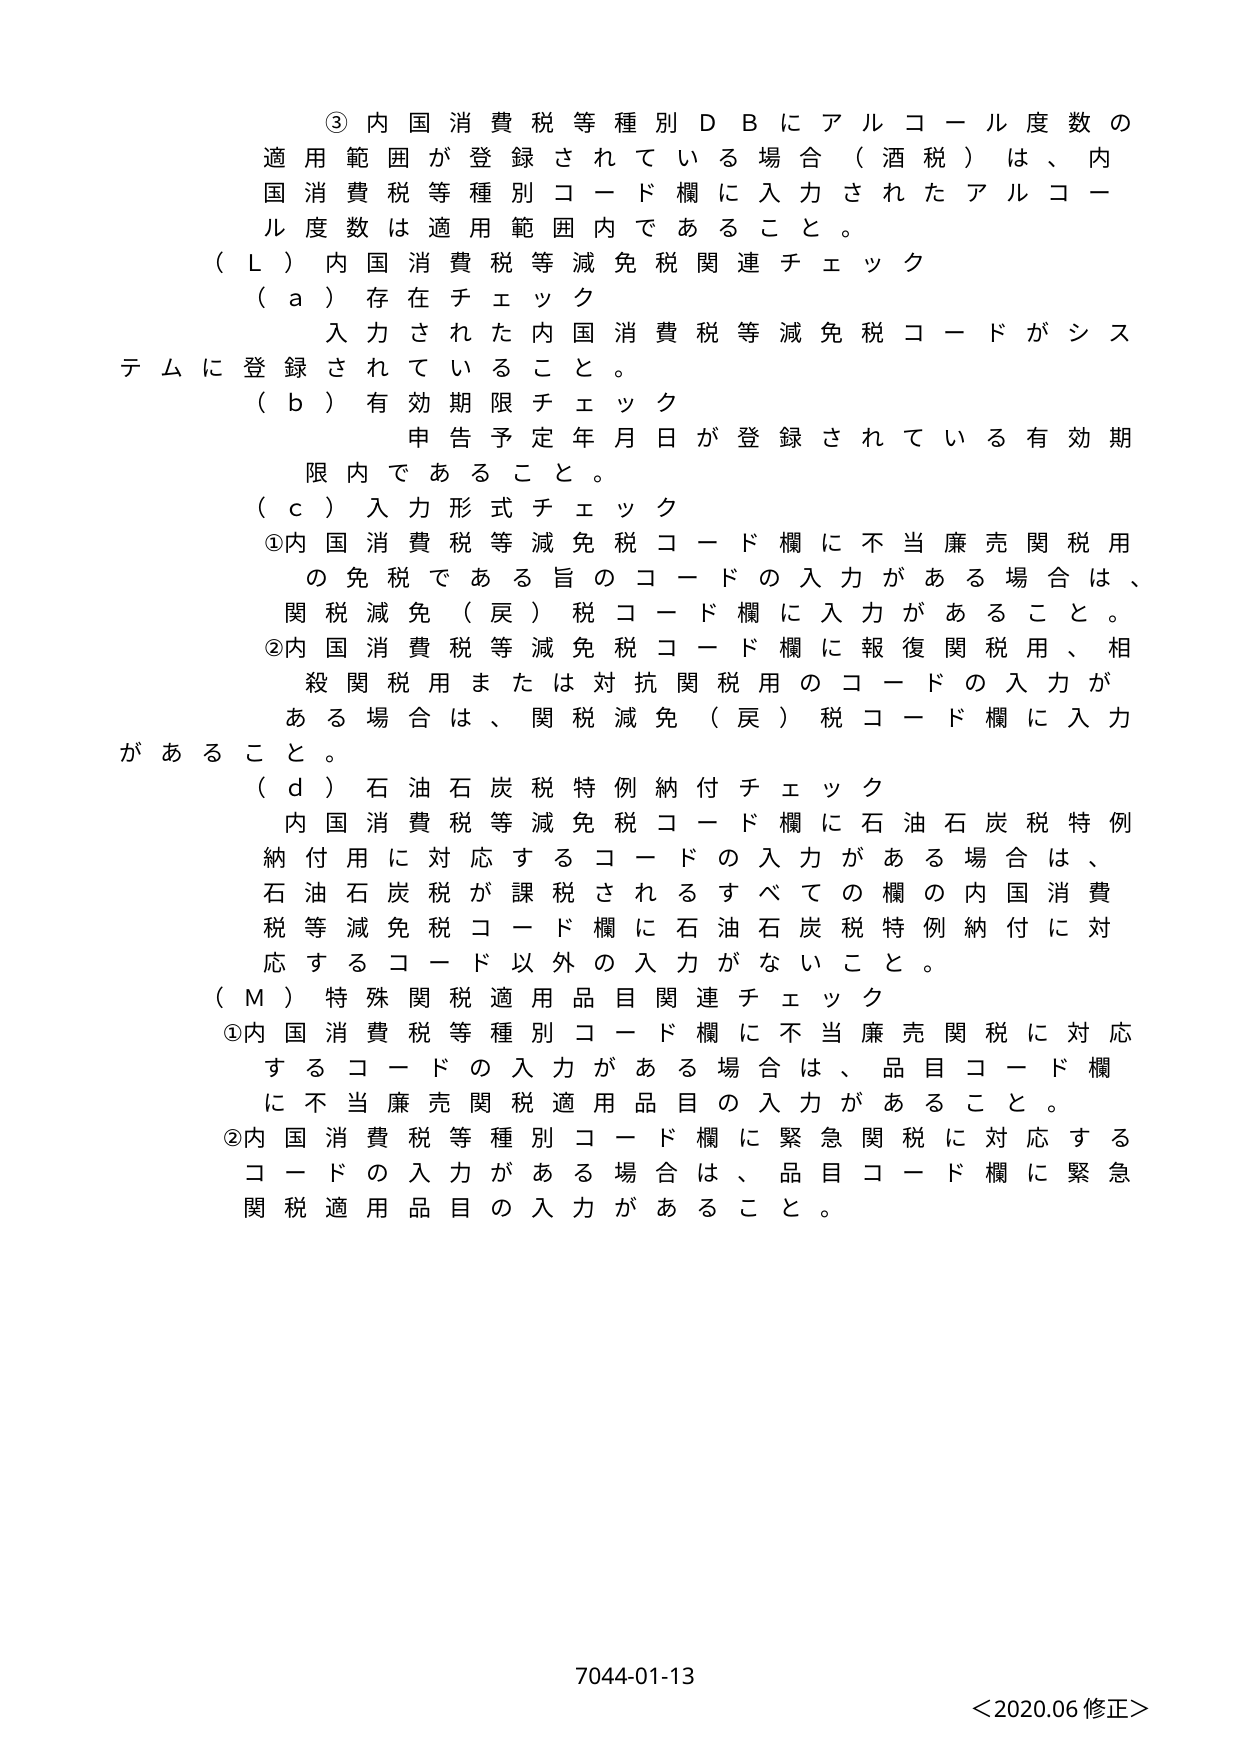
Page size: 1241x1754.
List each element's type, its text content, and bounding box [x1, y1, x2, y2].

text （Ｍ）特殊関税適用品目関連チェック [119, 979, 1150, 1014]
text ①内国消費税等減免税コード欄に不当廉売関税用の免税である旨のコードの入力がある場合は、 [243, 524, 1150, 594]
text （ｄ）石油石炭税特例納付チェック [119, 769, 1150, 804]
text ①内国消費税等種別コード欄に不当廉売関税に対応するコードの入力がある場合は、品目コード欄に不当廉売関税適用品目の入力があること。 [222, 1014, 1150, 1119]
text （ａ）存在チェック [119, 279, 1150, 314]
text （Ｌ）内国消費税等減免税関連チェック [119, 244, 1150, 279]
text ②内国消費税等減免税コード欄に報復関税用、相殺関税用または対抗関税用のコードの入力が [243, 629, 1150, 699]
text ③内国消費税等種別ＤＢにアルコール度数の適用範囲が登録されている場合（酒税）は、内国消費税等種別コード欄に入力されたアルコール度数は適用範囲内であること。 [119, 104, 1150, 244]
text 関税減免（戻）税コード欄に入力があること。 [119, 594, 1150, 629]
text ある場合は、関税減免（戻）税コード欄に入力があること。 [119, 699, 1150, 769]
text 入力された内国消費税等減免税コードがシステムに登録されていること。 [119, 314, 1150, 384]
text （ｃ）入力形式チェック [118, 489, 1150, 524]
text 申告予定年月日が登録されている有効期限内であること。 [118, 419, 1150, 489]
text ②内国消費税等種別コード欄に緊急関税に対応するコードの入力がある場合は、品目コード欄に緊急関税適用品目の入力があること。 [222, 1119, 1150, 1224]
text （ｂ）有効期限チェック [119, 384, 1150, 419]
text 内国消費税等減免税コード欄に石油石炭税特例納付用に対応するコードの入力がある場合は、石油石炭税が課税されるすべての欄の内国消費税等減免税コード欄に石油石炭税特例納付に対応するコード以外の入力がないこと。 [243, 804, 1150, 979]
